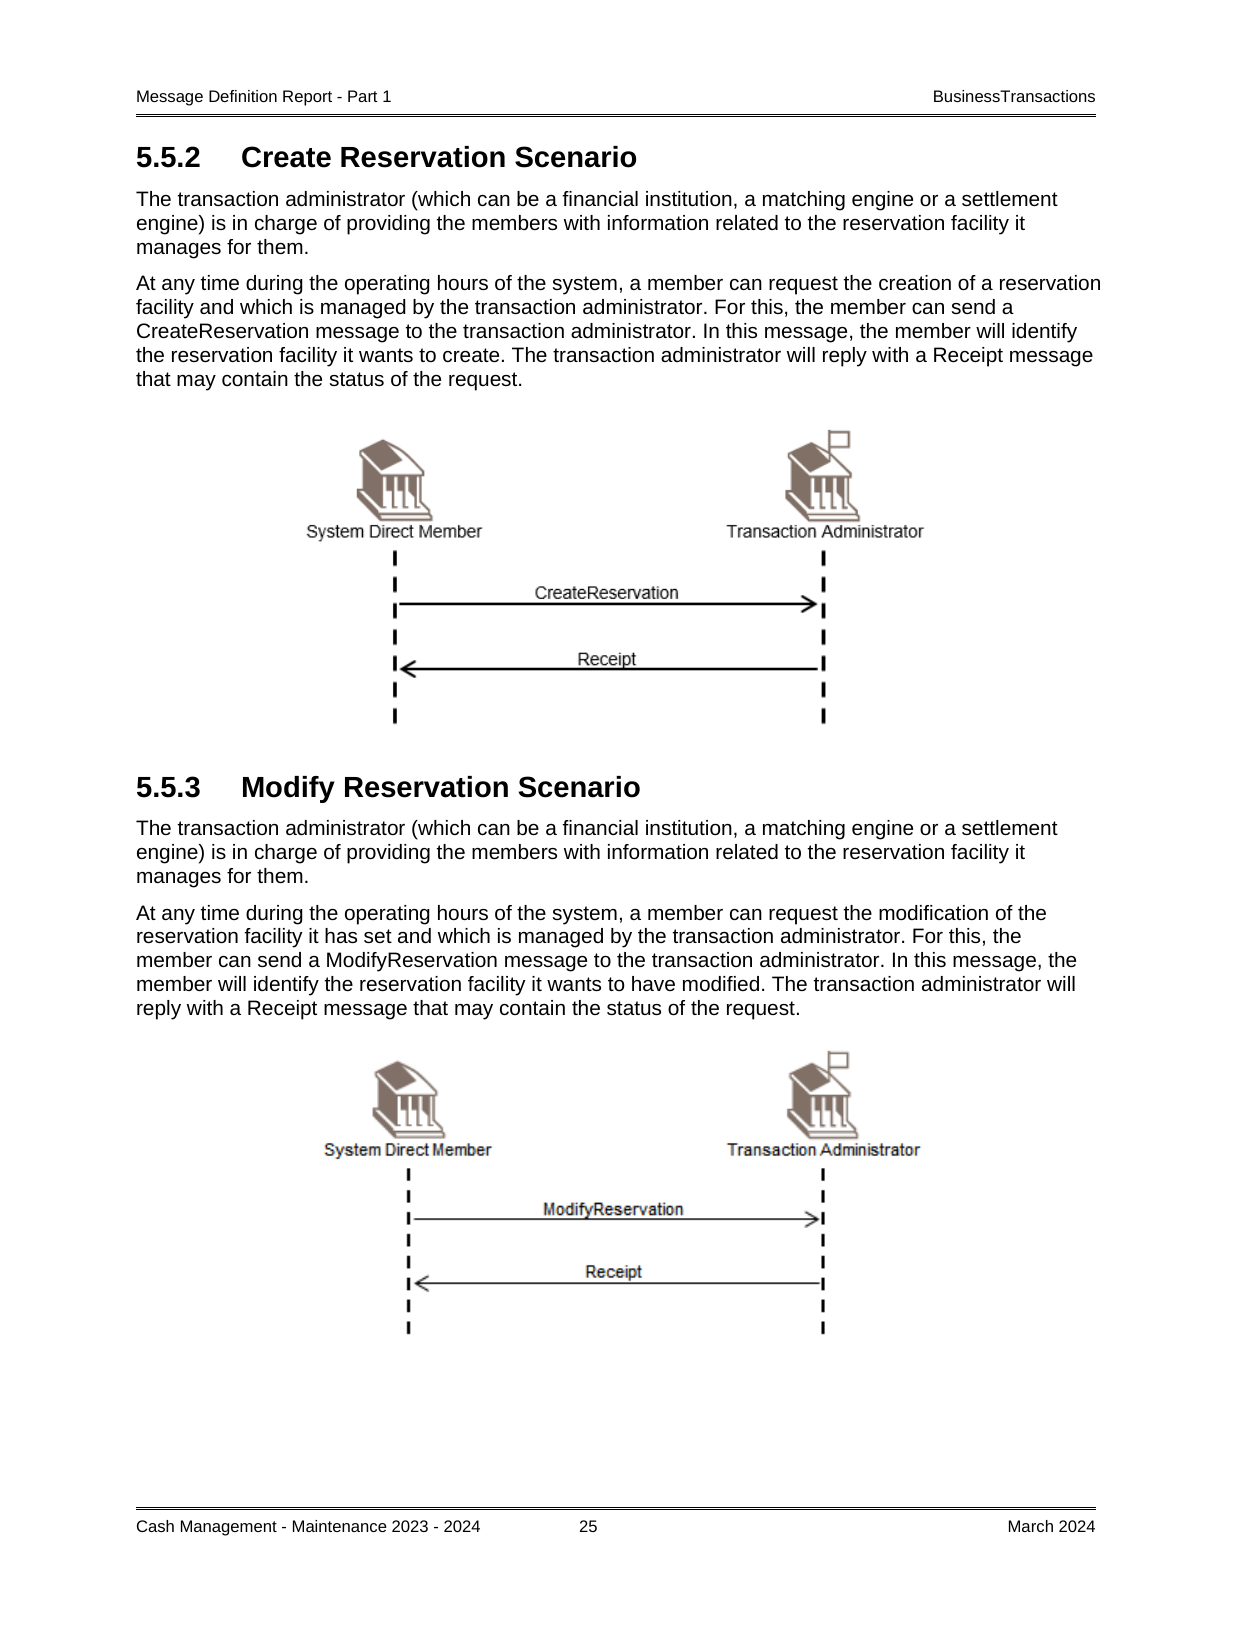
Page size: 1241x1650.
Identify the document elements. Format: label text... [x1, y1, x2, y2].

picture [315, 1045, 925, 1339]
text At any time during the operating hours of the system, a member can request the modification of the reservation facility it has set and which is managed by the transaction administrator. For this, the member can send a ModifyReservation message to the transaction administrator. In this message, the member will identify the reservation facility it wants to have modified. The transaction administrator will reply with a Receipt message that may contain the status of the request. [136, 900, 1104, 1020]
text At any time during the operating hours of the system, a member can request the creation of a reservation facility and which is managed by the transaction administrator. For this, the member can send a CreateReservation message to the transaction administrator. In this message, the member will identify the reservation facility it wants to create. The transaction administrator will reply with a Receipt message that may contain the status of the request. [136, 271, 1104, 391]
picture [292, 415, 948, 733]
subtitle Create Reservation Scenario [136, 141, 1104, 174]
subtitle Modify Reservation Scenario [136, 770, 1104, 803]
text The transaction administrator (which can be a financial institution, a matching engine or a settlement engine) is in charge of providing the members with information related to the reservation facility it manages for them. [136, 187, 1104, 258]
text The transaction administrator (which can be a financial institution, a matching engine or a settlement engine) is in charge of providing the members with information related to the reservation facility it manages for them. [136, 816, 1104, 888]
